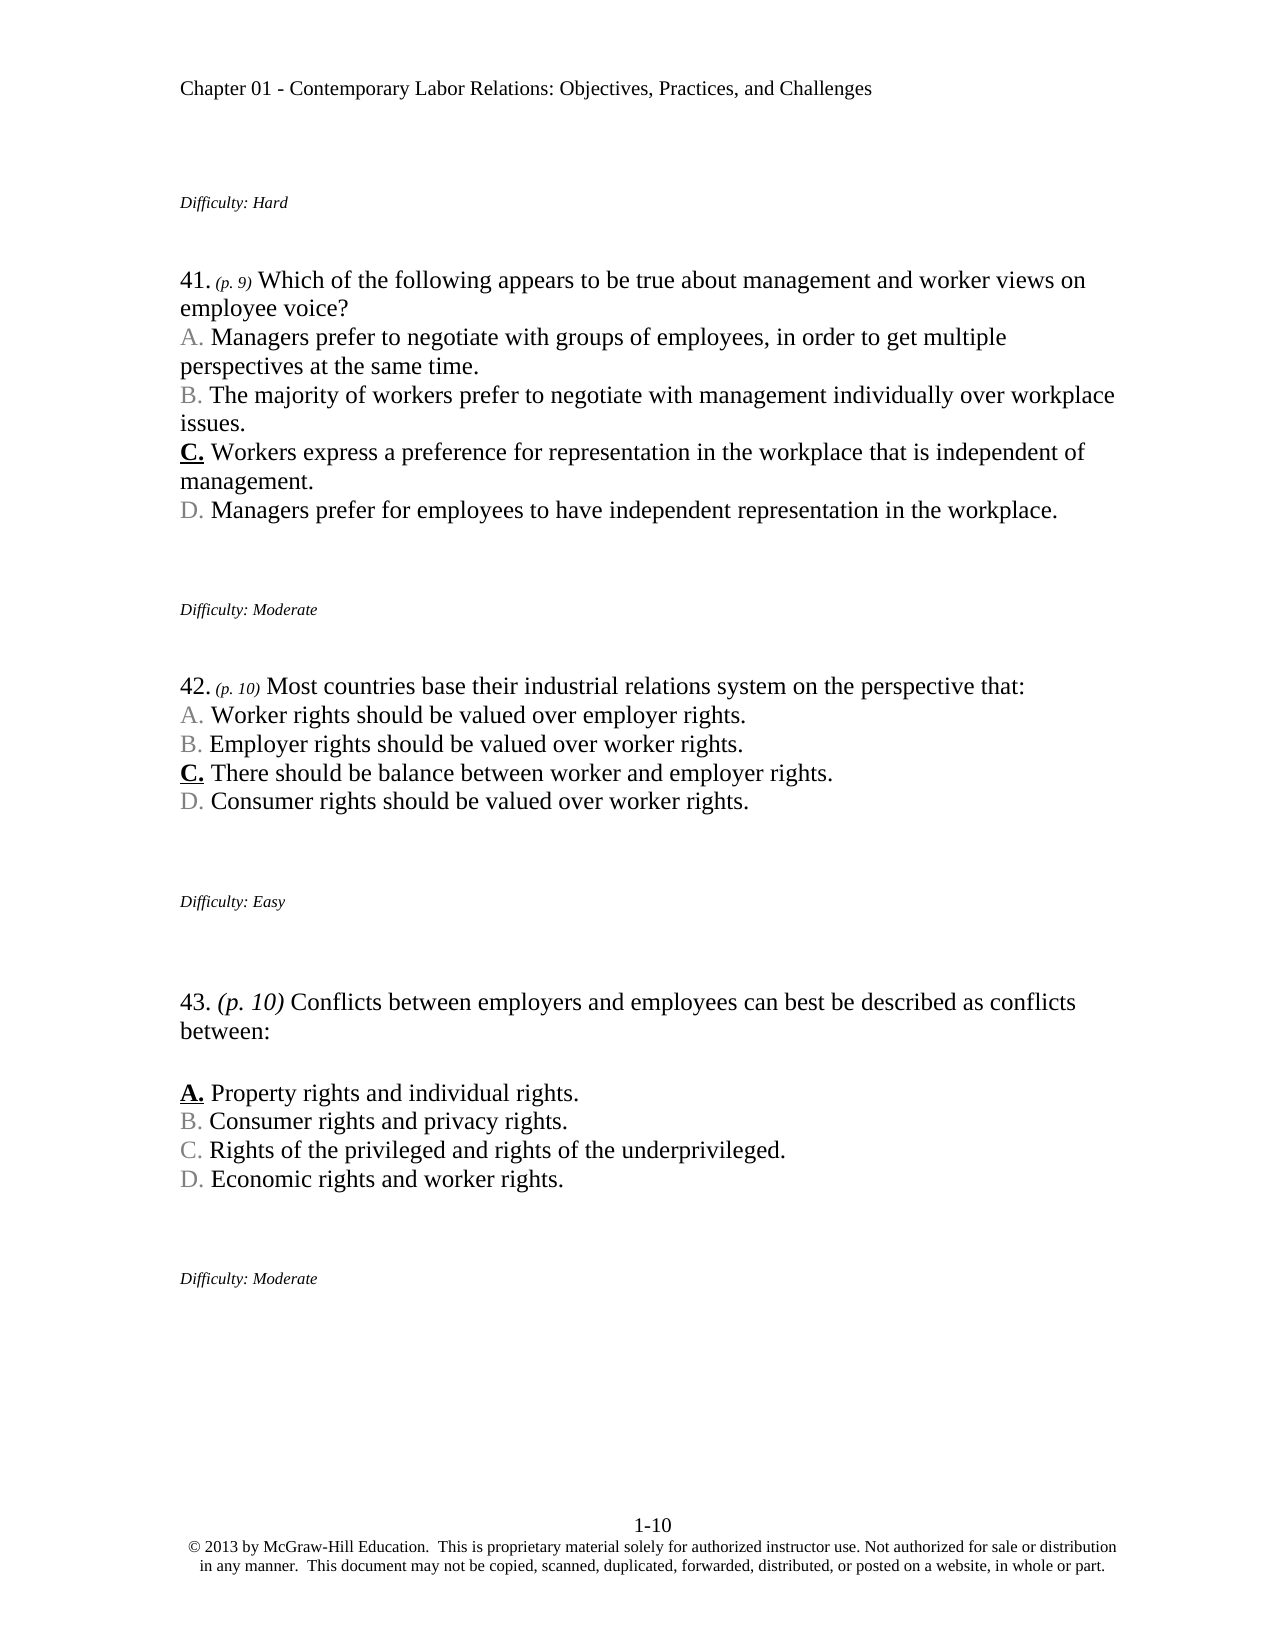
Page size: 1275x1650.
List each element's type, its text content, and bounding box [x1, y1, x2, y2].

text Difficulty: Hard [180, 172, 1125, 231]
text Difficulty: Easy [180, 870, 1125, 930]
text 42. (p. 10) Most countries base their industrial relations system on the perspective that: A. Worker rights should be valued over employer rights. B. Employer rights should be valued over worker rights. C. There should be balance between worker and employer rights. D. Consumer rights should be valued over worker rights. [180, 671, 1125, 815]
text A. Property rights and individual rights. B. Consumer rights and privacy rights. C. Rights of the privileged and rights of the underprivileged. D. Economic rights and worker rights. [180, 1078, 1125, 1193]
text Difficulty: Moderate [180, 578, 1125, 638]
text Difficulty: Moderate [180, 1247, 1125, 1307]
text 41. (p. 9) Which of the following appears to be true about management and worker views on employee voice? A. Managers prefer to negotiate with groups of employees, in order to get multiple perspectives at the same time. B. The majority of workers prefer to negotiate with management individually over workplace issues. C. Workers express a preference for representation in the workplace that is independent of management. D. Managers prefer for employees to have independent representation in the workplace. [180, 265, 1125, 523]
text 43. (p. 10) Conflicts between employers and employees can best be described as conflicts between: [180, 987, 1125, 1044]
